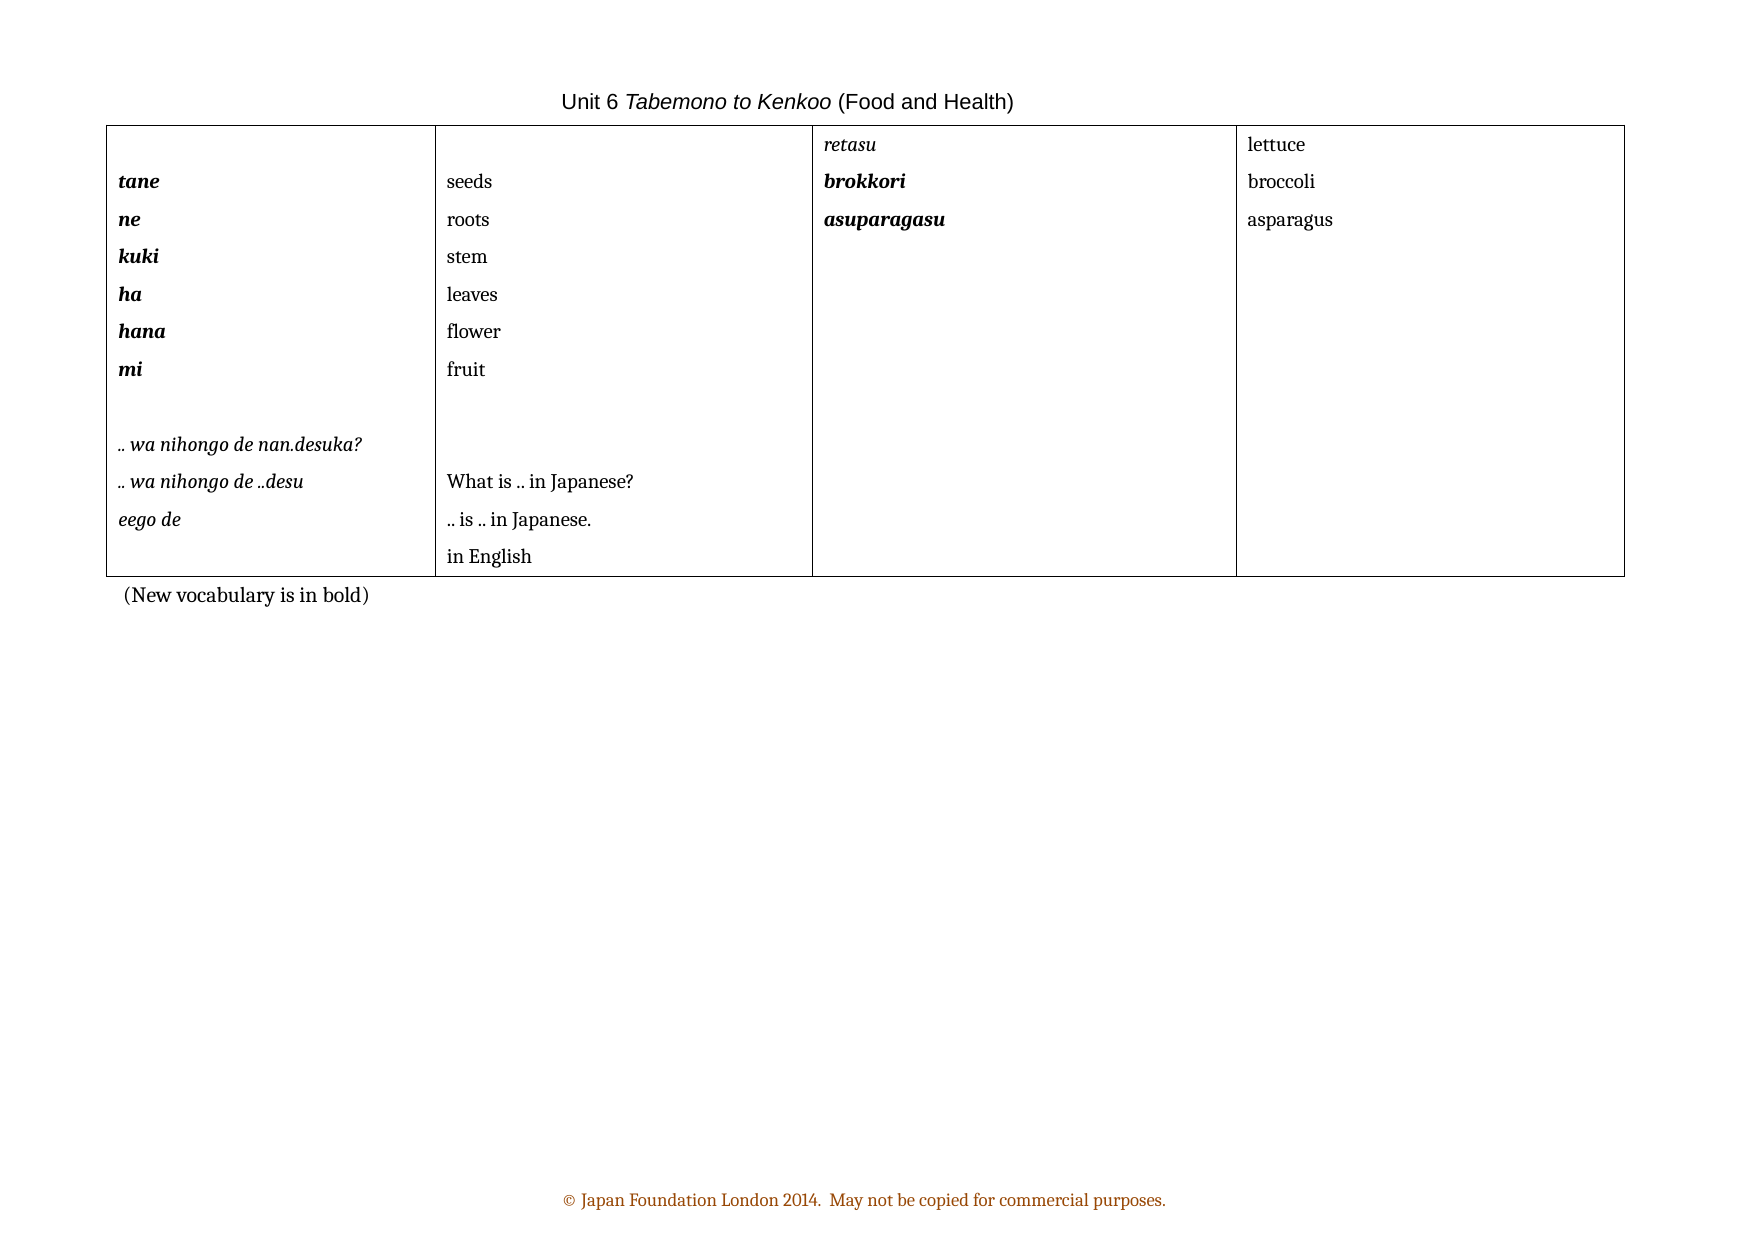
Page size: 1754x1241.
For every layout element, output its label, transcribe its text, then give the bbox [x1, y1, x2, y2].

text (New vocabulary is in bold) [118, 577, 1636, 614]
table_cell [813, 126, 1236, 576]
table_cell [107, 126, 435, 576]
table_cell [1237, 126, 1624, 576]
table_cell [436, 126, 812, 576]
